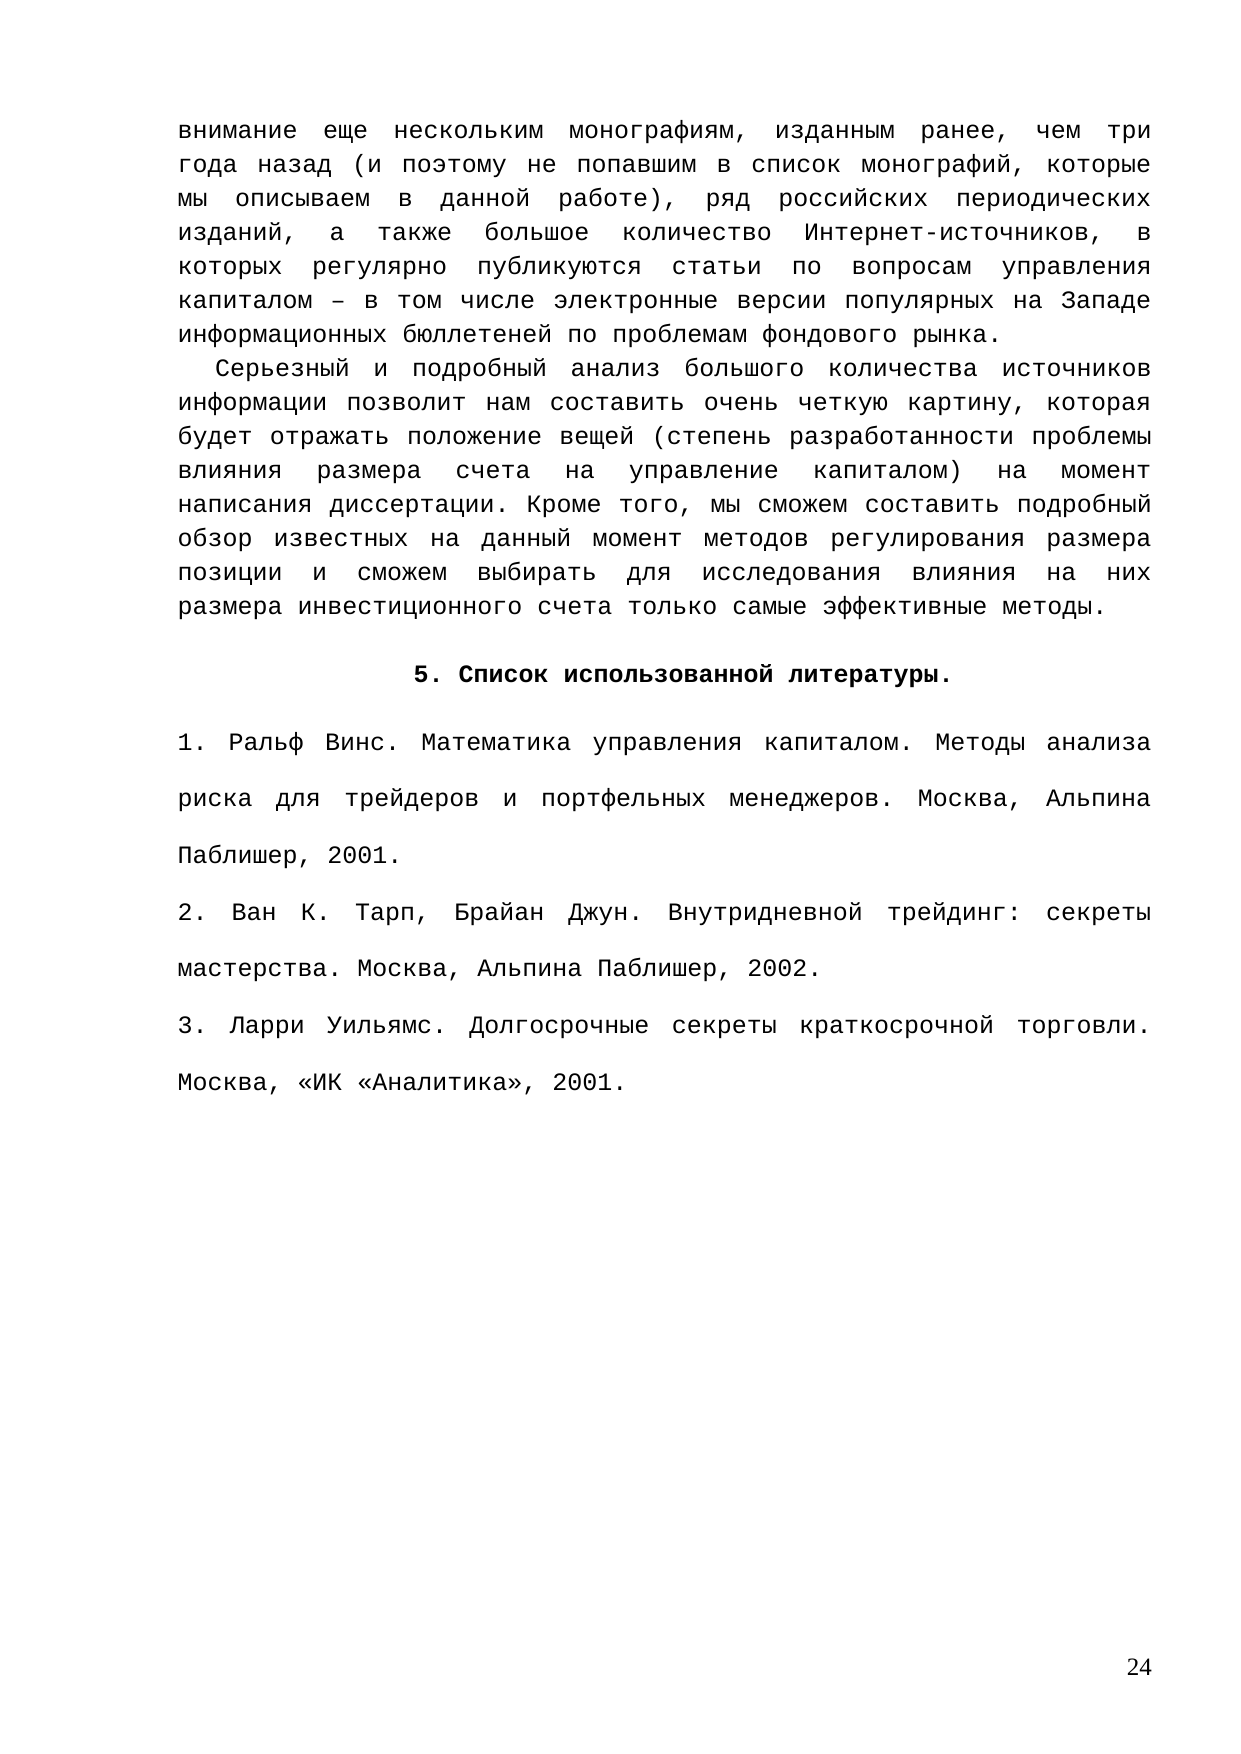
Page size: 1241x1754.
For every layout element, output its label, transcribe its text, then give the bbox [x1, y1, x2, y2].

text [177, 118, 1152, 350]
text 1. Ральф Винс. Математика управления капиталом. Методы анализа риска для трейдеров и портфельных менеджеров. Москва, Альпина Паблишер, 2001. [177, 729, 1152, 871]
text Серьезный и подробный анализ большого количества источников информации позволит нам составить очень четкую картину, которая будет отражать положение вещей (степень разработанности проблемы влияния размера счета на управление капиталом) на момент написания диссертации. Кроме того, мы сможем составить подробный обзор известных на данный момент методов регулирования размера позиции и сможем выбирать для исследования влияния на них размера инвестиционного счета только самые эффективные методы. [177, 356, 1152, 622]
text 2. Ван К. Тарп, Брайан Джун. Внутридневной трейдинг: секреты мастерства. Москва, Альпина Паблишер, 2002. [177, 899, 1152, 984]
text 5. Список использованной литературы. [177, 661, 1152, 690]
text 3. Ларри Уильямс. Долгосрочные секреты краткосрочной торговли. Москва, «ИК «Аналитика», 2001. [177, 1013, 1152, 1098]
